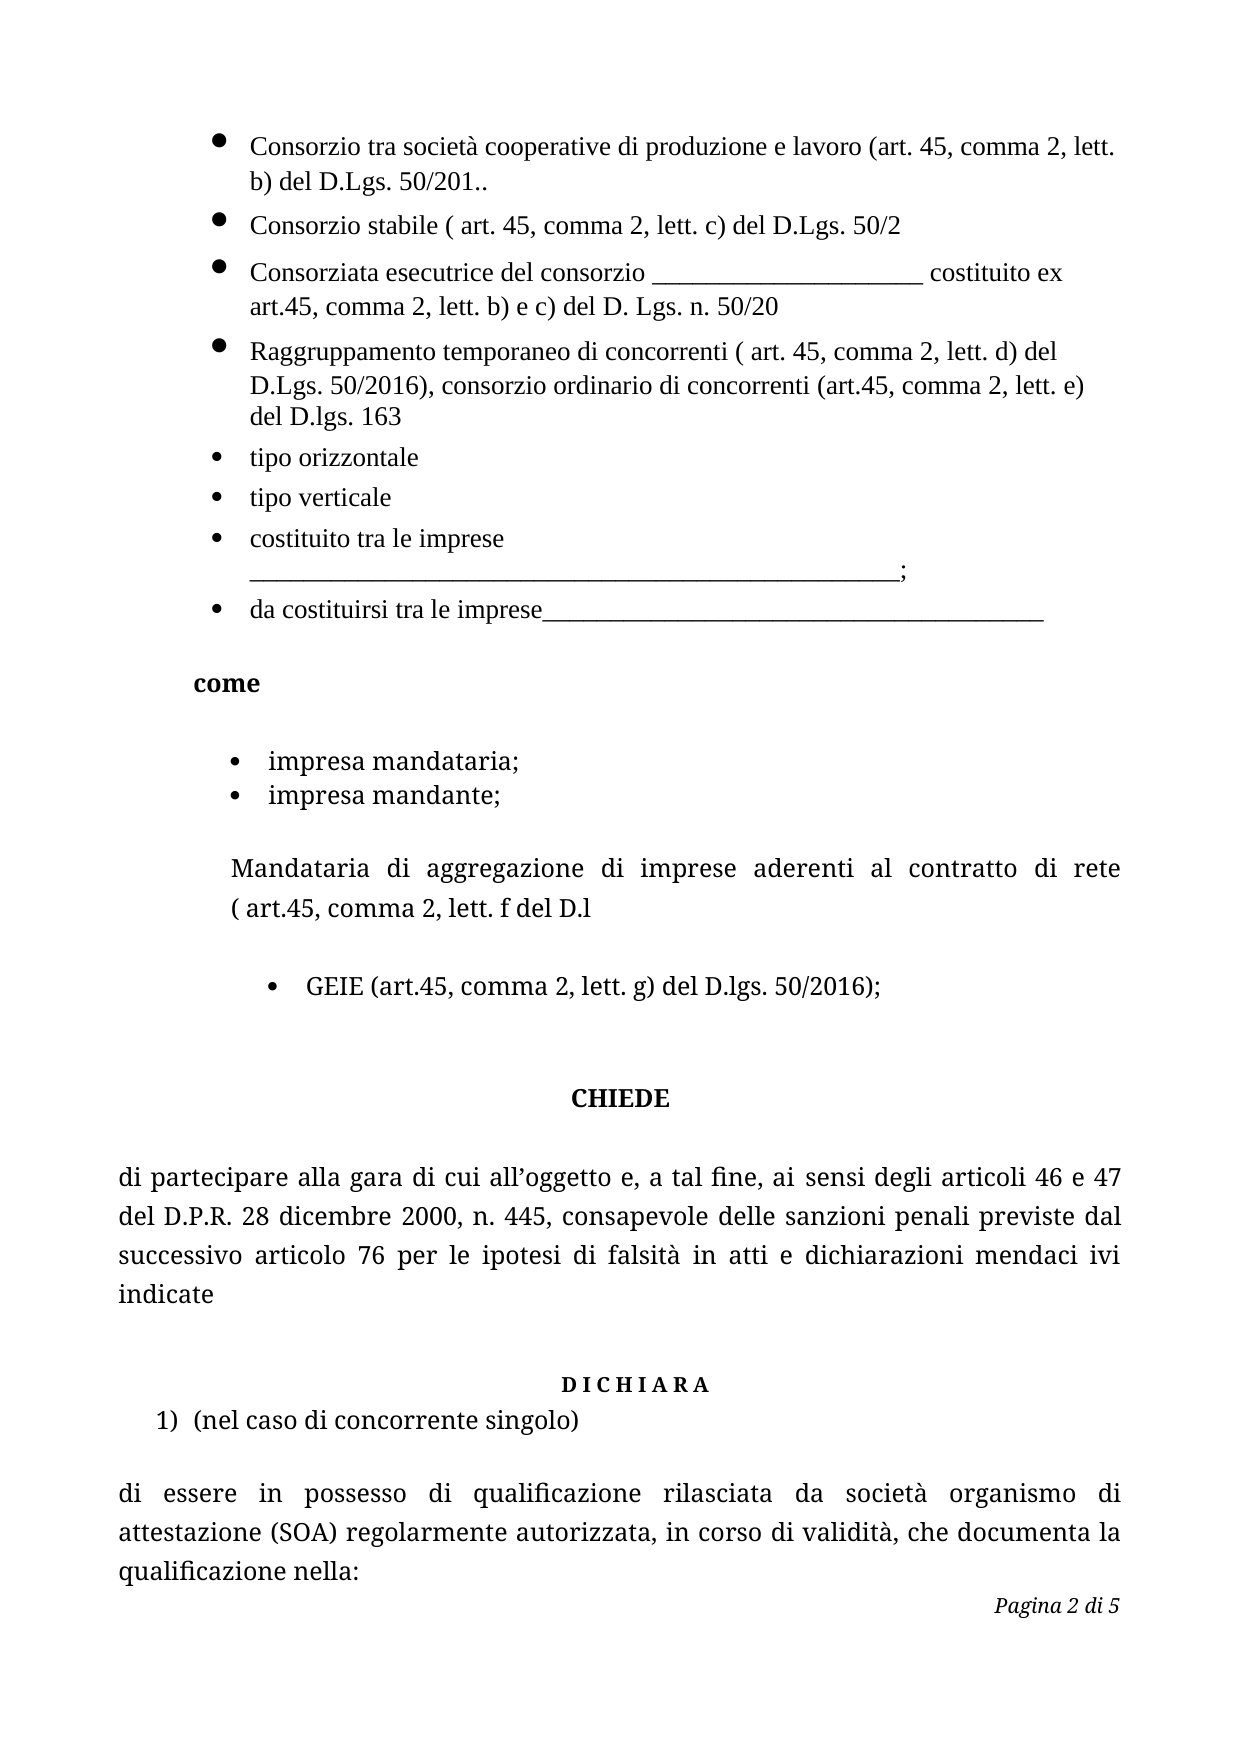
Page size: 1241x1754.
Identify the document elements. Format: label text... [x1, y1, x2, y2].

list impresa mandataria; [231, 744, 1122, 778]
text Mandataria di aggregazione di imprese aderenti al contratto di rete ( art.45, comma 2, lett. f del D.l [231, 851, 1122, 924]
list tipo orizzontale [212, 441, 1122, 472]
text come [118, 665, 1122, 699]
text CHIEDE [118, 1081, 1122, 1115]
list impresa mandante; [231, 778, 1122, 812]
list (nel caso di concorrente singolo) [156, 1402, 1122, 1437]
text di partecipare alla gara di cui all’oggetto e, a tal fine, ai sensi degli articoli 46 e 47 del D.P.R. 28 dicembre 2000, n. 445, consapevole delle sanzioni penali previste dal successivo articolo 76 per le ipotesi di falsità in atti e dichiarazioni mendaci ivi indicate [118, 1159, 1122, 1311]
list Consorzio stabile ( art. 45, comma 2, lett. c) del D.Lgs. 50/2 [212, 205, 1122, 243]
list tipo verticale [212, 481, 1122, 512]
text D I C H I A R A [561, 1370, 1122, 1398]
list costituito tra le imprese ________________________________________________; [212, 522, 1122, 584]
text di essere in possesso di qualificazione rilasciata da società organismo di attestazione (SOA) regolarmente autorizzata, in corso di validità, che documenta la qualificazione nella: [118, 1476, 1122, 1588]
list Raggruppamento temporaneo di concorrenti ( art. 45, comma 2, lett. d) del D.Lgs. 50/2016), consorzio ordinario di concorrenti (art.45, comma 2, lett. e) del D.lgs. 163 [212, 331, 1122, 431]
list da costituirsi tra le imprese_____________________________________ [212, 594, 1122, 625]
list Consorziata esecutrice del consorzio ____________________ costituito ex art.45, comma 2, lett. b) e c) del D. Lgs. n. 50/20 [212, 253, 1122, 322]
list Consorzio tra società cooperative di produzione e lavoro (art. 45, comma 2, lett. b) del D.Lgs. 50/201.. [212, 127, 1122, 196]
list GEIE (art.45, comma 2, lett. g) del D.lgs. 50/2016); [268, 968, 1122, 1003]
